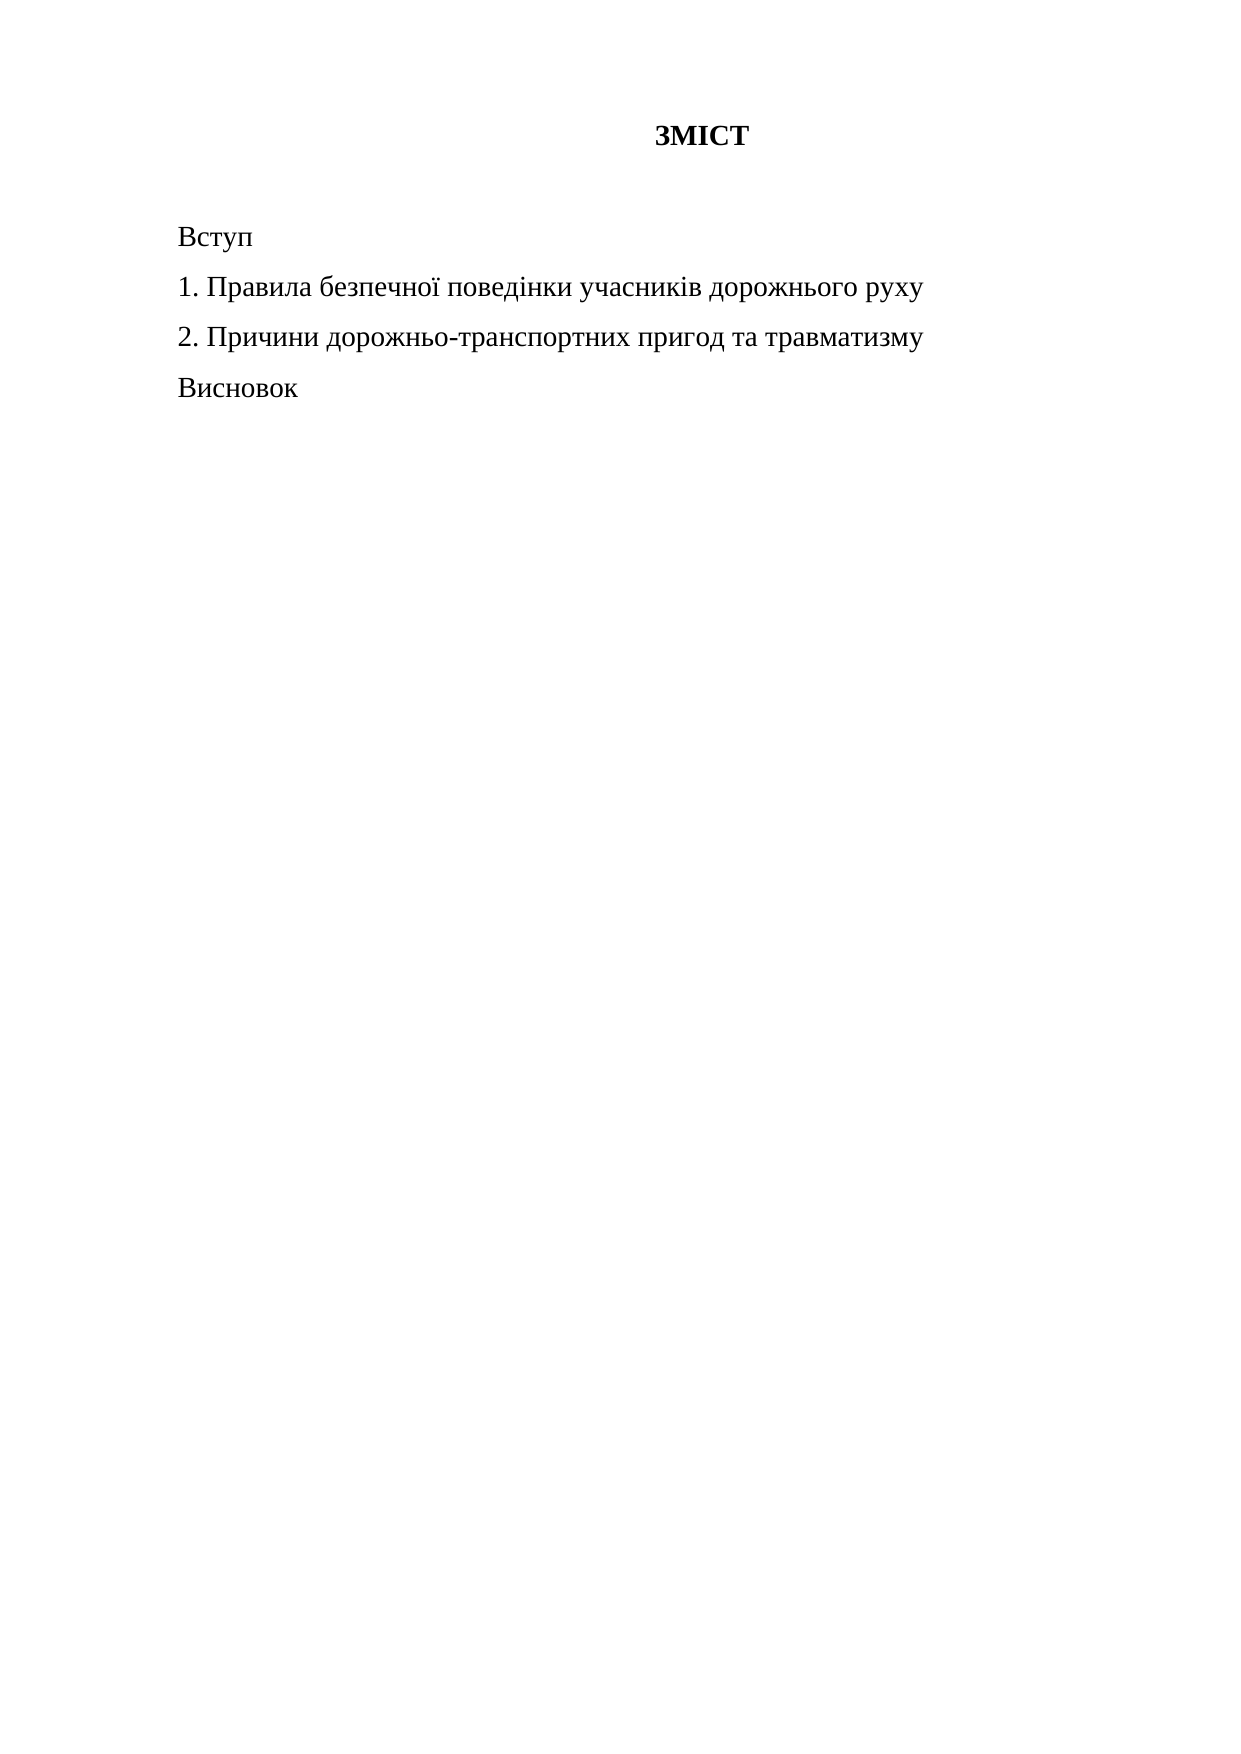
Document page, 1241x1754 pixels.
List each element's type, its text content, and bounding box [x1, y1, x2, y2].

text ЗМІСТ [177, 118, 1152, 152]
text 1. Правила безпечної поведінки учасників дорожнього руху [177, 269, 1152, 303]
text Вступ [177, 219, 1152, 252]
text Висновок [177, 370, 1152, 403]
text 2. Причини дорожньо-транспортних пригод та травматизму [177, 319, 1152, 353]
